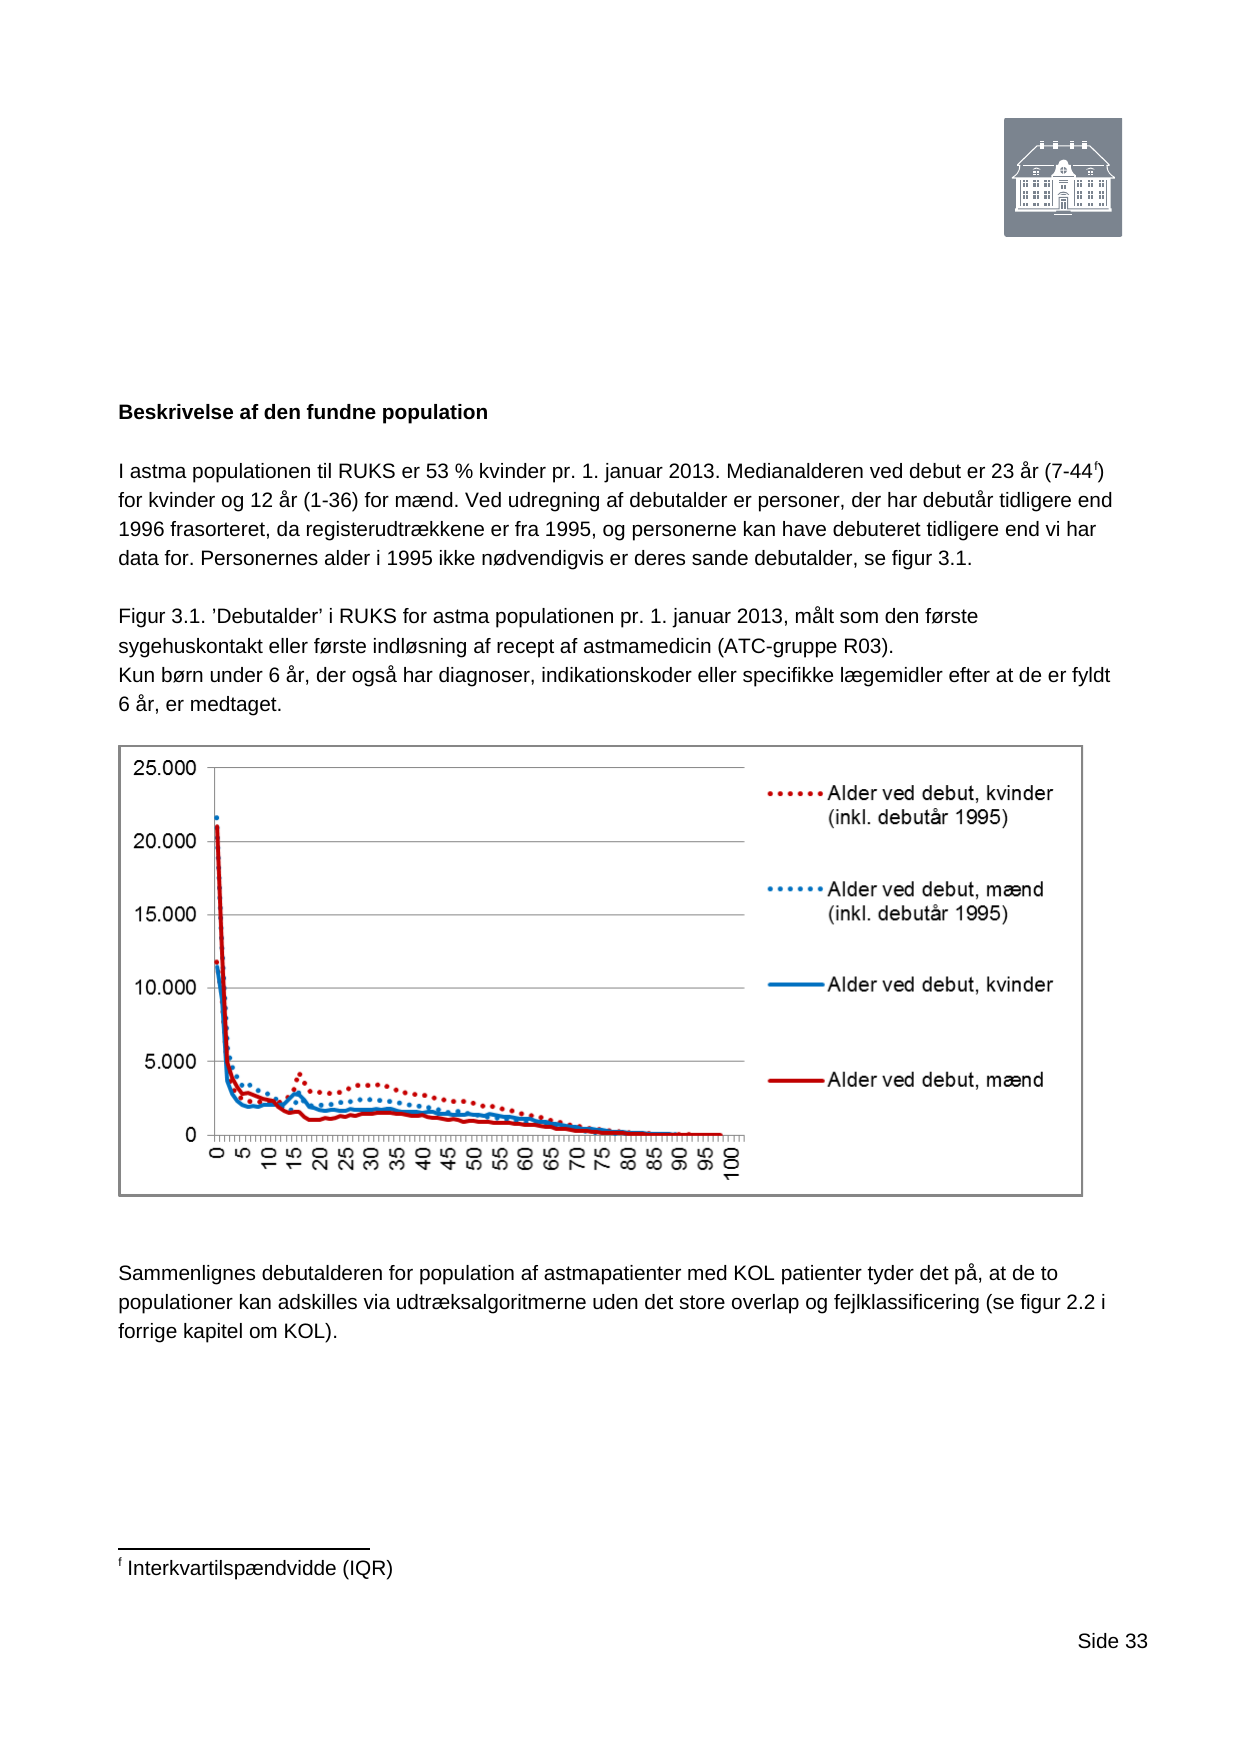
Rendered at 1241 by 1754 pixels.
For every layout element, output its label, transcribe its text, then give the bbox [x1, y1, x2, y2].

text Kun børn under 6 år, der også har diagnoser, indikationskoder eller specifikke lægemidler efter at de er fyldt 6 år, er medtaget. [118, 657, 1122, 716]
subtitle Beskrivelse af den fundne population [118, 395, 1122, 424]
text I astma populationen til RUKS er 53 % kvinder pr. 1. januar 2013. Medianalderen ved debut er 23 år (7-44) for kvinder og 12 år (1-36) for mænd. Ved udregning af debutalder er personer, der har debutår tidligere end 1996 frasorteret, da registerudtrækkene er fra 1995, og personerne kan have debuteret tidligere end vi har data for. Personernes alder i 1995 ikke nødvendigvis er deres sande debutalder, se figur 3.1. [118, 453, 1122, 570]
text Figur 3.1. ’Debutalder’ i RUKS for astma populationen pr. 1. januar 2013, målt som den første sygehuskontakt eller første indløsning af recept af astmamedicin (ATC-gruppe R03). [118, 599, 1122, 657]
picture [118, 745, 1084, 1197]
text Sammenlignes debutalderen for population af astmapatienter med KOL patienter tyder det på, at de to populationer kan adskilles via udtræksalgoritmerne uden det store overlap og fejlklassificering (se figur 2.2 i forrige kapitel om KOL). [118, 1255, 1122, 1343]
